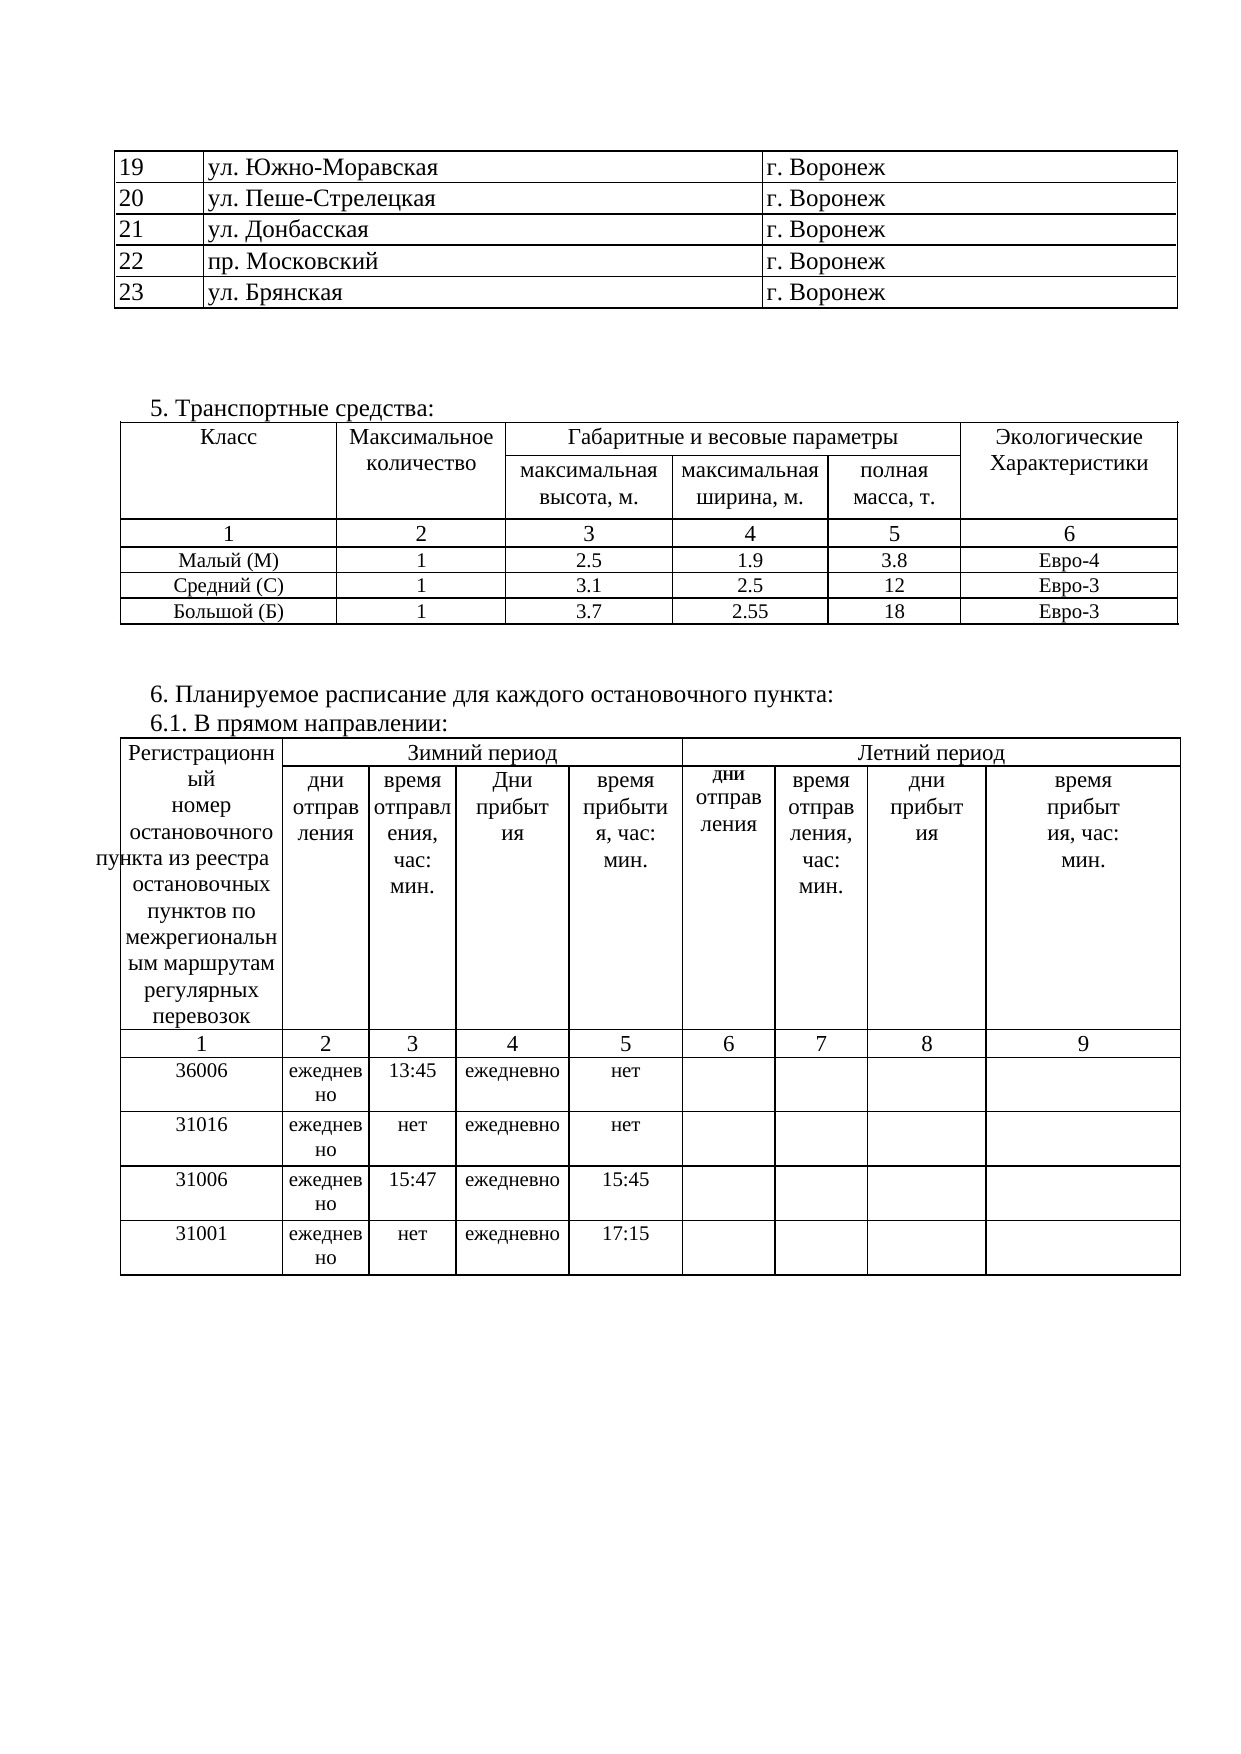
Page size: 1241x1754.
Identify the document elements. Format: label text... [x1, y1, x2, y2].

table_cell 31016 [121, 1112, 282, 1165]
table_cell [776, 1112, 867, 1165]
table_cell 22 [115, 245, 203, 276]
table_cell 12 [829, 573, 960, 597]
table_cell [776, 1221, 867, 1274]
table_cell Евро-3 [961, 599, 1177, 623]
table_cell 6 [683, 1030, 774, 1056]
table_cell нет [370, 1221, 455, 1274]
table_cell [683, 1112, 774, 1165]
table_cell 31001 [121, 1221, 282, 1274]
table_cell г. Воронеж [763, 181, 1177, 213]
table_cell 2 [283, 1030, 368, 1056]
table_cell 1 [121, 520, 336, 546]
table_cell 5 [829, 520, 960, 546]
table_cell 1.9 [673, 548, 827, 572]
table_cell 3.7 [506, 599, 672, 623]
table_cell 1 [337, 599, 505, 623]
table_header Максимальное количество [337, 423, 505, 518]
table_cell ежедневно [283, 1221, 368, 1274]
table_cell 4 [673, 520, 827, 546]
table_cell ДНИ отправ ления [683, 767, 774, 1028]
table_cell г. Воронеж [763, 152, 1177, 181]
table_cell максимальная высота, м. [506, 456, 672, 518]
table_cell [987, 1167, 1180, 1219]
table_cell [987, 1221, 1180, 1274]
table_header Габаритные и весовые параметры [506, 423, 960, 455]
table_cell 9 [987, 1030, 1180, 1056]
table_cell 23 [115, 277, 203, 307]
table_header Экологические Характеристики [961, 423, 1177, 518]
table_cell г. Воронеж [763, 213, 1177, 244]
table_cell ул. Брянская [204, 277, 762, 307]
table_cell [987, 1058, 1180, 1111]
table_cell ул. Донбасская [204, 215, 762, 244]
table_header Регистрационный номер остановочного пункта из реестра остановочных пунктов по межрегиональным маршрутам регулярных перевозок [121, 739, 282, 1028]
table_cell ул. Пеше-Стрелецкая [204, 183, 762, 213]
table_cell ежедневно [457, 1112, 568, 1165]
table_cell Евро-4 [961, 548, 1177, 572]
table_cell г. Воронеж [763, 244, 1177, 276]
table_cell 21 [115, 214, 203, 244]
table_cell [868, 1221, 985, 1274]
table_cell 8 [868, 1030, 985, 1056]
table_cell Большой (Б) [121, 599, 336, 623]
table_cell дни прибыт ия [868, 767, 985, 1028]
table_cell 2 [337, 520, 505, 546]
table_cell нет [570, 1112, 682, 1165]
table_cell 3.8 [829, 548, 960, 572]
table_cell [683, 1058, 774, 1111]
table_header Класс [121, 423, 336, 518]
text 5. Транспортные средства: [150, 393, 1090, 421]
table_cell [987, 1112, 1180, 1165]
table_cell полная масса, т. [829, 456, 960, 518]
table_cell 5 [570, 1030, 682, 1056]
table_cell [683, 1167, 774, 1219]
table_cell ул. Южно-Моравская [204, 152, 762, 181]
table_cell г. Воронеж [763, 276, 1177, 307]
table_cell 36006 [121, 1058, 282, 1111]
table_cell 1 [337, 548, 505, 572]
table_cell время прибыт ия, час: мин. [987, 767, 1180, 1028]
table_cell 2.5 [673, 573, 827, 597]
table_cell 15:45 [570, 1167, 682, 1219]
table_cell нет [370, 1112, 455, 1165]
table_cell ежедневно [457, 1058, 568, 1111]
table_cell ежедневно [457, 1167, 568, 1219]
table_cell 17:15 [570, 1221, 682, 1274]
table_header Зимний период [283, 739, 682, 765]
table_cell 7 [776, 1030, 867, 1056]
table_cell 1 [121, 1030, 282, 1056]
table_cell 31006 [121, 1167, 282, 1219]
table_cell [868, 1112, 985, 1165]
table_cell Дни прибыт ия [457, 767, 568, 1028]
table_cell время отправ ления, час: мин. [776, 767, 867, 1028]
table_cell пр. Московский [204, 246, 762, 276]
table_cell Евро-3 [961, 573, 1177, 597]
table_cell 2.55 [673, 599, 827, 623]
table_cell нет [570, 1058, 682, 1111]
table_cell ежедневно [457, 1221, 568, 1274]
table_cell 6 [961, 520, 1177, 546]
table_cell 4 [457, 1030, 568, 1056]
table_cell 1 [337, 573, 505, 597]
table_cell 13:45 [370, 1058, 455, 1111]
table_cell время отправл ения, час: мин. [370, 767, 455, 1028]
table_cell ежедневно [283, 1112, 368, 1165]
table_cell [683, 1221, 774, 1274]
table_cell дни отправ ления [283, 767, 368, 1028]
table_cell [868, 1058, 985, 1111]
text 6. Планируемое расписание для каждого остановочного пункта: [150, 679, 1090, 708]
table_cell 15:47 [370, 1167, 455, 1219]
table_cell максимальная ширина, м. [673, 456, 827, 518]
table_cell Средний (С) [121, 573, 336, 597]
table_cell [776, 1167, 867, 1219]
table_header Летний период [683, 739, 1180, 765]
table_cell 3 [370, 1030, 455, 1056]
table_cell время прибыти я, час: мин. [570, 767, 682, 1028]
table_cell [776, 1058, 867, 1111]
table_cell 3.1 [506, 573, 672, 597]
table_cell ежедневно [283, 1167, 368, 1219]
table_cell ежедневно [283, 1058, 368, 1111]
table_cell 19 [115, 152, 203, 181]
table_cell Малый (М) [121, 548, 336, 572]
table_cell 18 [829, 599, 960, 623]
table_cell 3 [506, 520, 672, 546]
table_cell 2.5 [506, 548, 672, 572]
table_cell 20 [115, 183, 203, 213]
table_cell [868, 1167, 985, 1219]
text 6.1. В прямом направлении: [150, 708, 1090, 737]
